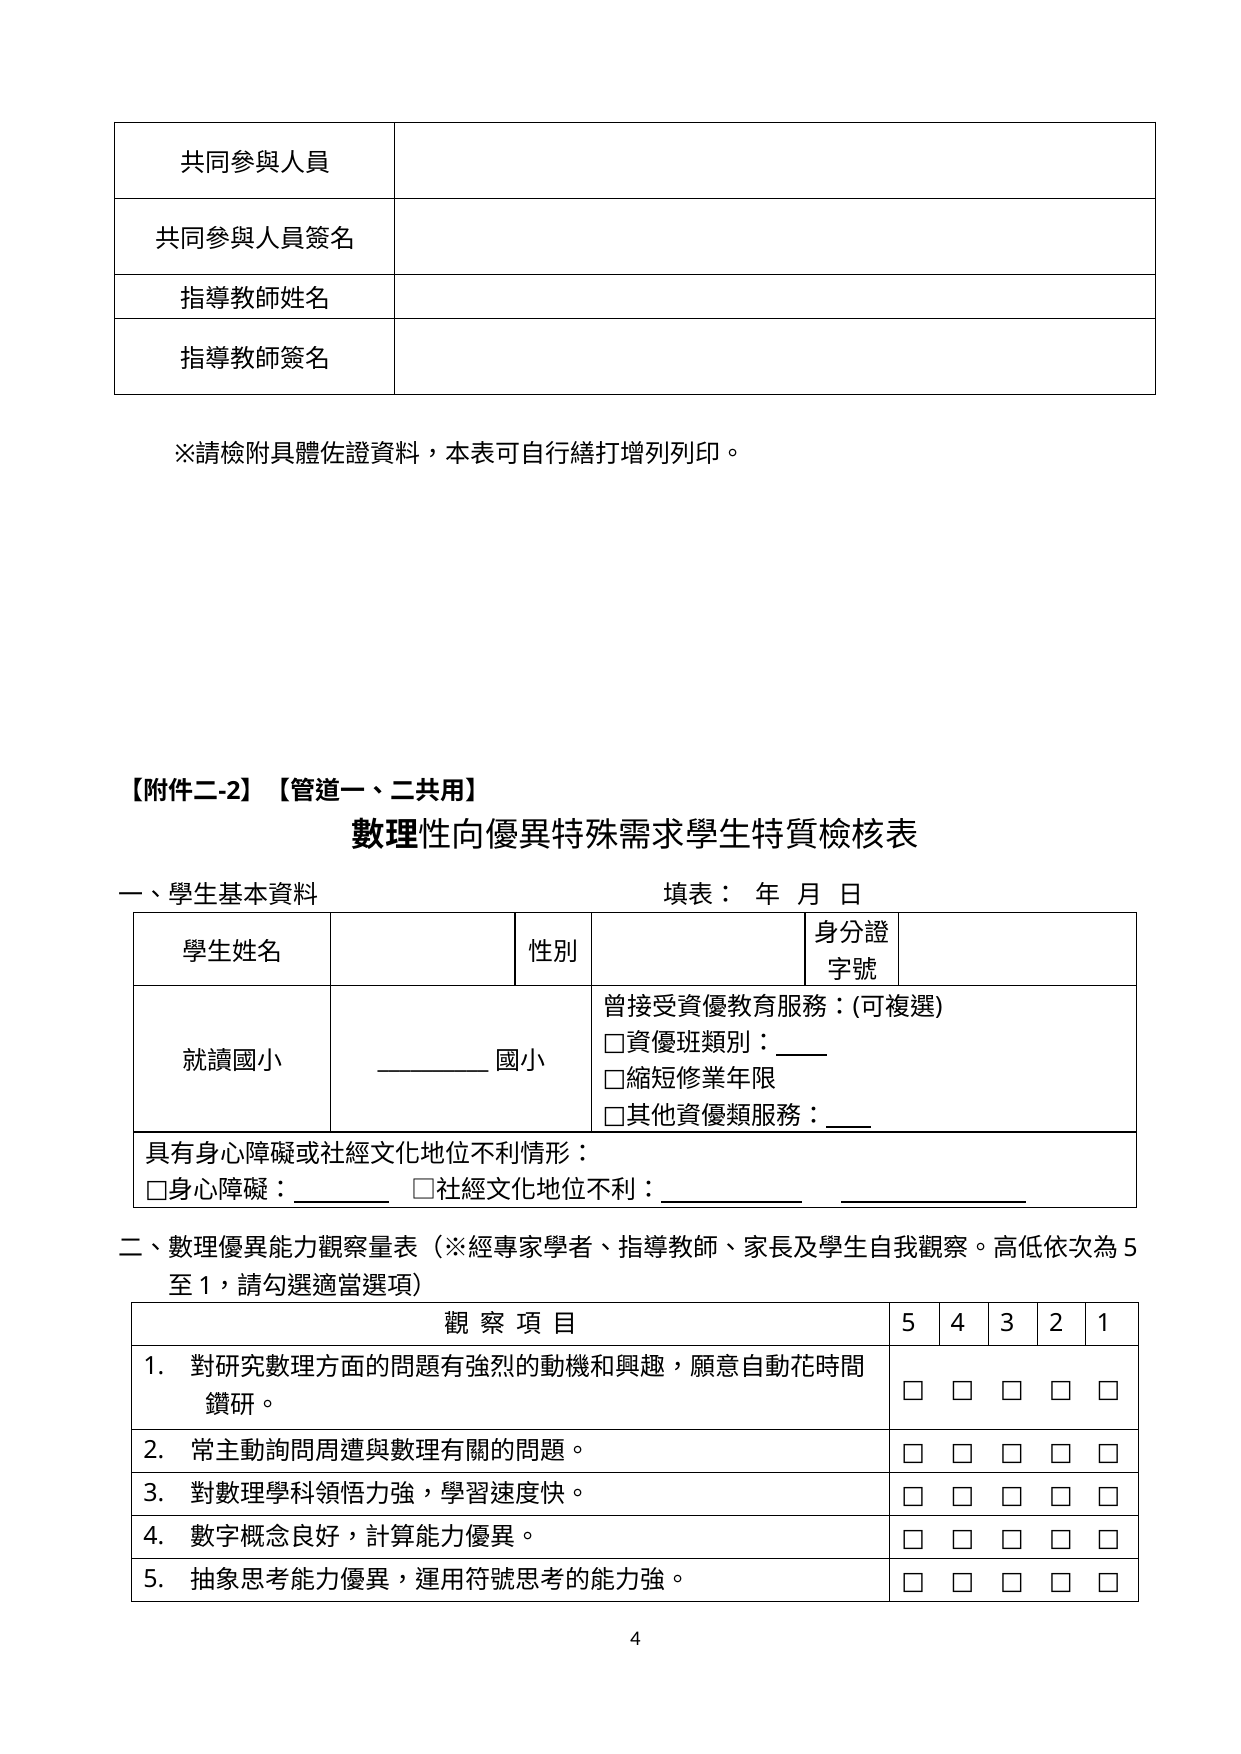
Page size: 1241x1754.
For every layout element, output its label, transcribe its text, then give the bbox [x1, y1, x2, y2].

table_header [899, 913, 1136, 985]
table_header 性別 [516, 913, 591, 985]
table_cell □ [939, 1346, 988, 1429]
table_header 身分證字號 [806, 913, 898, 985]
table_cell □ [1038, 1473, 1085, 1515]
table_cell □ [1085, 1473, 1138, 1515]
text 一、學生基本資料 填表： 年 月 日 [118, 874, 1240, 912]
table_cell □ [890, 1516, 939, 1558]
table_cell 指導教師簽名 [115, 319, 394, 394]
table_header [331, 913, 514, 985]
table_cell □ [1038, 1559, 1085, 1601]
table_cell □ [890, 1346, 939, 1429]
table_header 3 [989, 1303, 1037, 1345]
table_cell 就讀國小 [134, 986, 330, 1131]
table_cell __________ 國小 [331, 986, 591, 1131]
table_header 4 [940, 1303, 988, 1345]
table_cell □ [989, 1516, 1038, 1558]
table_cell □ [1085, 1559, 1138, 1601]
table_cell 抽象思考能力優異，運用符號思考的能力強。 [193, 1559, 889, 1601]
table_cell □ [890, 1559, 939, 1601]
table_header 1 [1086, 1303, 1138, 1345]
table_header 5 [890, 1303, 939, 1345]
table_cell □ [989, 1346, 1038, 1429]
table_cell □ [939, 1559, 988, 1601]
table_cell □ [1085, 1430, 1138, 1472]
table_cell 5. [132, 1559, 192, 1601]
table_cell 具有身心障礙或社經文化地位不利情形： □身心障礙： □社經文化地位不利： [134, 1133, 1136, 1207]
table_cell □ [1038, 1346, 1085, 1429]
table_cell □ [989, 1473, 1038, 1515]
table_cell □ [989, 1559, 1038, 1601]
table_cell □ [939, 1516, 988, 1558]
table_cell 曾接受資優教育服務：(可複選) □資優班類別： □縮短修業年限 □其他資優類服務： [592, 986, 1136, 1131]
table_cell □ [890, 1430, 939, 1472]
table_cell [395, 199, 1155, 274]
table_cell □ [1038, 1430, 1085, 1472]
table_cell □ [890, 1473, 939, 1515]
table_cell [395, 123, 1155, 198]
table_cell □ [1085, 1516, 1138, 1558]
table_cell [395, 275, 1155, 318]
text 二、數理優異能力觀察量表（※經專家學者、指導教師、家長及學生自我觀察。高低依次為5至1，請勾選適當選項） [118, 1227, 1152, 1302]
table_cell 共同參與人員 [115, 123, 394, 198]
table_cell □ [989, 1430, 1038, 1472]
table_cell 數字概念良好，計算能力優異。 [193, 1516, 889, 1558]
table_header 2 [1038, 1303, 1085, 1345]
table_cell □ [939, 1473, 988, 1515]
table_header 學生姓名 [134, 913, 330, 985]
table_header [592, 913, 804, 985]
table_cell 4. [132, 1516, 192, 1558]
table_cell □ [939, 1430, 988, 1472]
table_cell □ [1038, 1516, 1085, 1558]
table_cell 對數理學科領悟力強，學習速度快。 [193, 1473, 889, 1515]
table_cell [395, 319, 1155, 394]
table_cell 指導教師姓名 [115, 275, 394, 318]
table_cell 3. [132, 1473, 192, 1515]
text ※請檢附具體佐證資料，本表可自行繕打增列列印。 [174, 432, 1152, 470]
table_cell 1. [132, 1346, 192, 1429]
table_header 觀 察 項 目 [132, 1303, 889, 1345]
text 數理性向優異特殊需求學生特質檢核表 [118, 807, 1152, 856]
table_cell 2. [132, 1430, 192, 1472]
text 【附件二-2】【管道一、二共用】 [118, 770, 1152, 807]
table_cell 常主動詢問周遭與數理有關的問題。 [193, 1430, 889, 1472]
table_cell □ [1085, 1346, 1138, 1429]
table_cell 共同參與人員簽名 [115, 199, 394, 274]
table_cell 對研究數理方面的問題有強烈的動機和興趣，願意自動花時間鑽研。 [193, 1346, 889, 1429]
